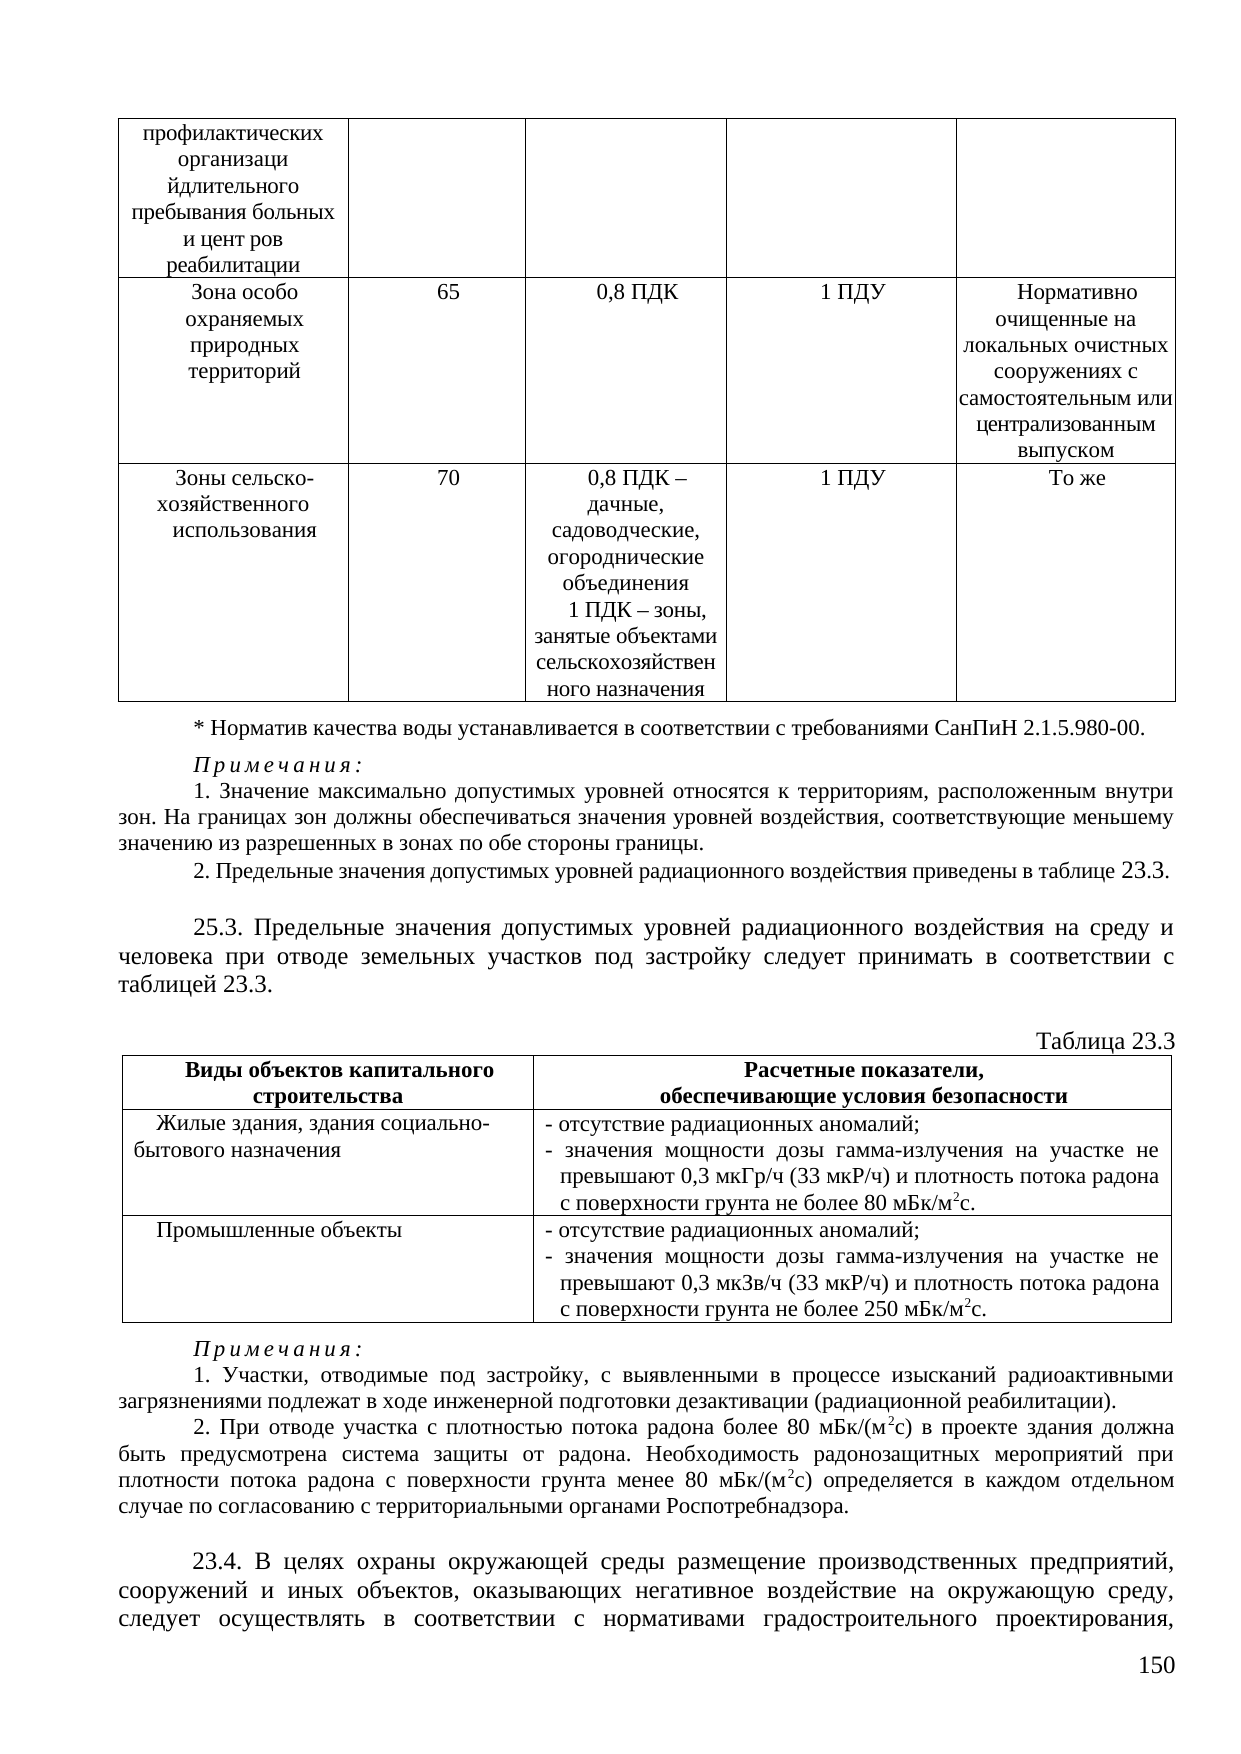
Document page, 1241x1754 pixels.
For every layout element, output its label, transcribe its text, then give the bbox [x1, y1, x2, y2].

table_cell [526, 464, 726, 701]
text 25.3. Предельные значения допустимых уровней радиационного воздействия на среду и человека при отводе земельных участков под застройку следует принимать в соответствии с таблицей 23.3. [118, 913, 1175, 998]
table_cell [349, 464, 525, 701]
text 2. При отводе участка с плотностью потока радона более 80 мБк/(м2с) в проекте здания должна быть предусмотрена система защиты от радона. Необходимость радонозащитных мероприятий при плотности потока радона с поверхности грунта менее 80 мБк/(м2с) определяется в каждом отдельном случае по согласованию с территориальными органами Роспотребнадзора. [118, 1414, 1175, 1518]
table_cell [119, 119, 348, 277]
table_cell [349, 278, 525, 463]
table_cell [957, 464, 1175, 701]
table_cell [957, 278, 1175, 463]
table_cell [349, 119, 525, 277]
text 1. Участки, отводимые под застройку, с выявленными в процессе изысканий радиоактивными загрязнениями подлежат в ходе инженерной подготовки дезактивации (радиационной реабилитации). [118, 1362, 1175, 1414]
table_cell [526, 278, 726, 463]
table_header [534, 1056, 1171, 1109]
text Примечания: [118, 751, 1175, 777]
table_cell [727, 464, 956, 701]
text 2. Предельные значения допустимых уровней радиационного воздействия приведены в таблице 23.3. [118, 856, 1175, 884]
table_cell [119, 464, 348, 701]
text 1. Значение максимально допустимых уровней относятся к территориям, расположенным внутри зон. На границах зон должны обеспечиваться значения уровней воздействия, соответствующие меньшему значению из разрешенных в зонах по обе стороны границы. [118, 777, 1175, 856]
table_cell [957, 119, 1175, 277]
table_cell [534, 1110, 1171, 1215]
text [118, 1547, 1175, 1632]
text Примечания: [118, 1335, 1175, 1362]
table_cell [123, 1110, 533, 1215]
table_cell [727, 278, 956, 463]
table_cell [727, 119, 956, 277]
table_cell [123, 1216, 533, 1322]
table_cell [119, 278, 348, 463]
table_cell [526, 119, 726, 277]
text Таблица 23.3 [118, 1027, 1175, 1055]
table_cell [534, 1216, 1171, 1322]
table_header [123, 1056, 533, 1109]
text * Норматив качества воды устанавливается в соответствии с требованиями СанПиН 2.1.5.980-00. [118, 714, 1175, 741]
